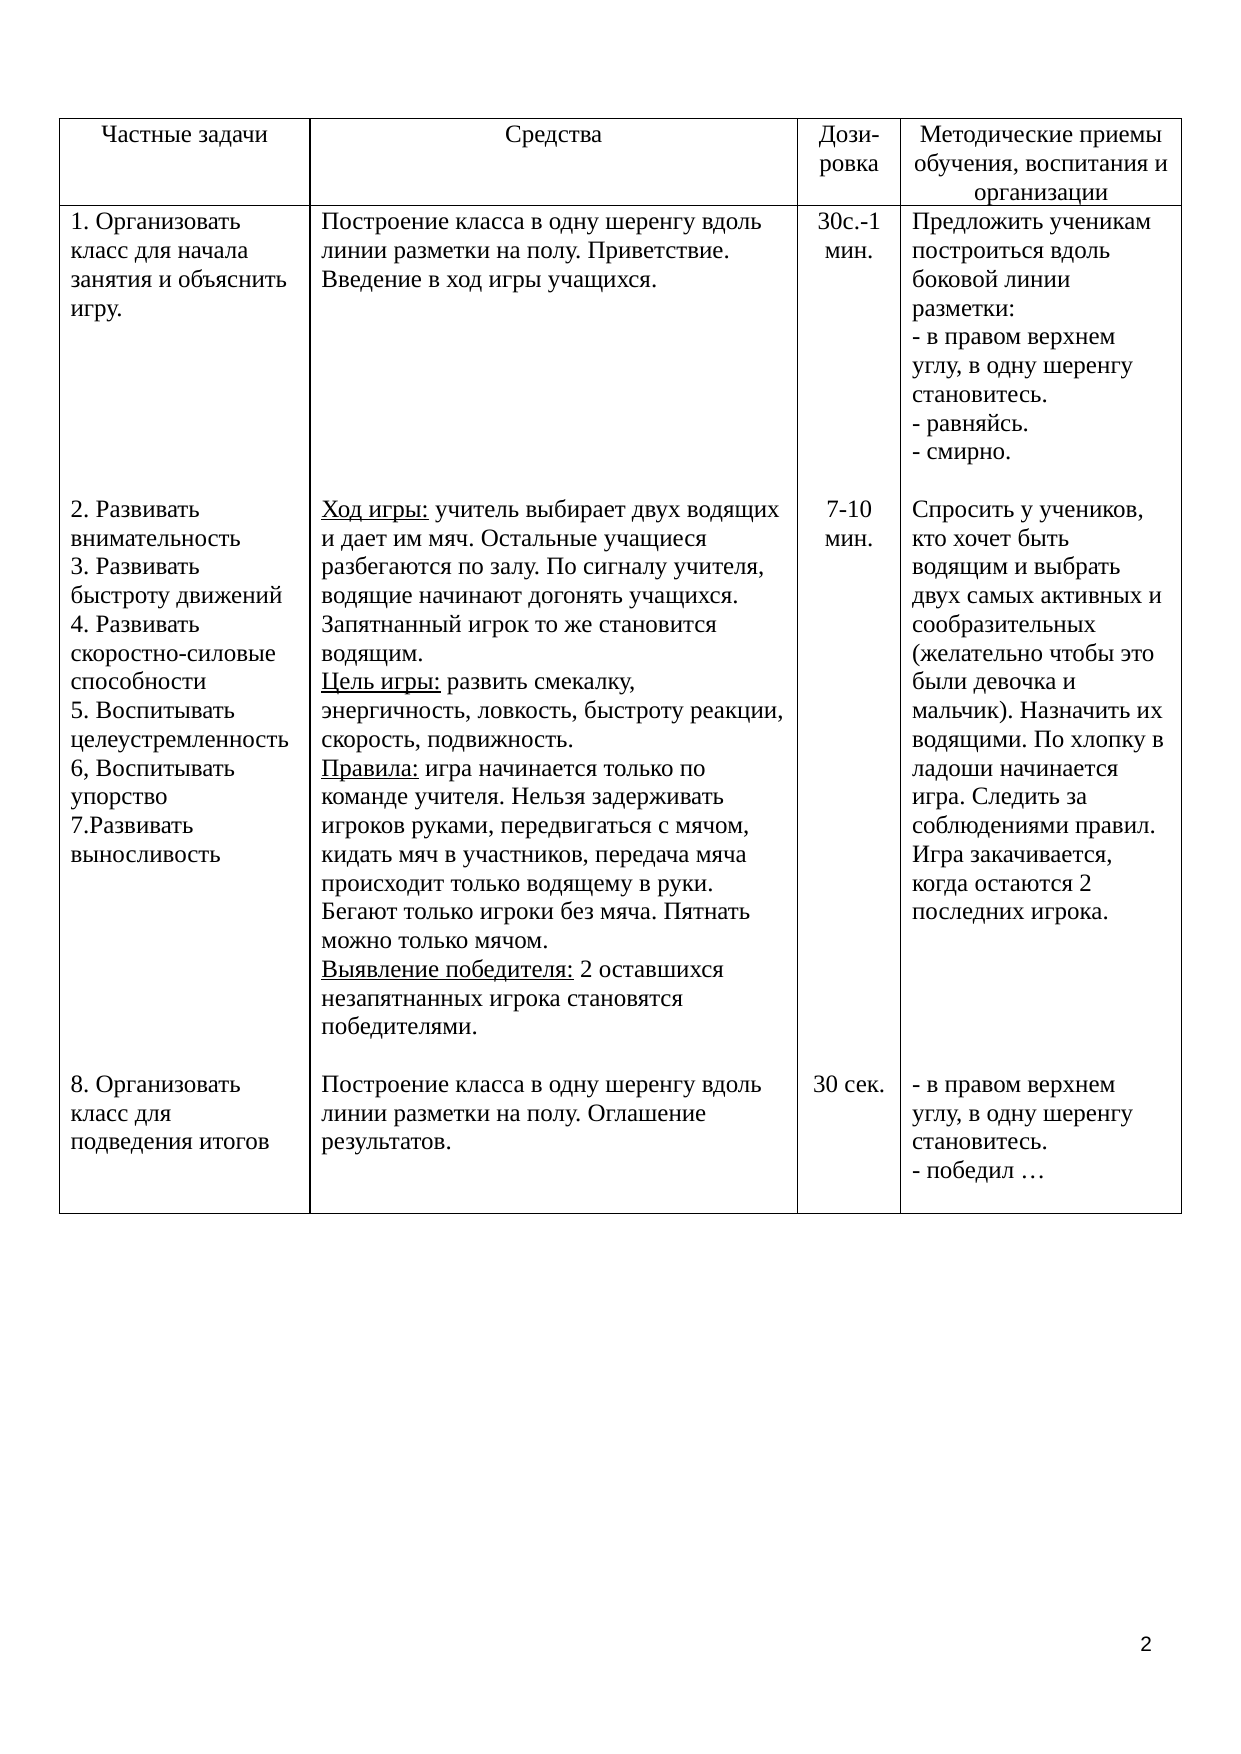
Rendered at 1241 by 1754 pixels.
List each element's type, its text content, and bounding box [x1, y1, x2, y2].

table_cell Предложить ученикам построиться вдоль боковой линии разметки: - в правом верхнем углу, в одну шеренгу становитесь. - равняйсь. - смирно. Спросить у учеников, кто хочет быть водящим и выбрать двух самых активных и сообразительных (желательно чтобы это были девочка и мальчик). Назначить их водящими. По хлопку в ладоши начинается игра. Следить за соблюдениями правил. Игра закачивается, когда остаются 2 последних игрока. - в правом верхнем углу, в одну шеренгу становитесь. - победил … [901, 206, 1181, 1213]
table_cell 1. Организовать класс для начала занятия и объяснить игру. 2. Развивать внимательность 3. Развивать быстроту движений 4. Развивать скоростно-силовые способности 5. Воспитывать целеустремленность 6, Воспитывать упорство 7.Развивать выносливость 8. Организовать класс для подведения итогов [60, 206, 309, 1213]
table_cell Построение класса в одну шеренгу вдоль линии разметки на полу. Приветствие. Введение в ход игры учащихся. Ход игры: учитель выбирает двух водящих и дает им мяч. Остальные учащиеся разбегаются по залу. По сигналу учителя, водящие начинают догонять учащихся. Запятнанный игрок то же становится водящим. Цель игры: развить смекалку, энергичность, ловкость, быстроту реакции, скорость, подвижность. Правила: игра начинается только по команде учителя. Нельзя задерживать игроков руками, передвигаться с мячом, кидать мяч в участников, передача мяча происходит только водящему в руки. Бегают только игроки без мяча. Пятнать можно только мячом. Выявление победителя: 2 оставшихся незапятнанных игрока становятся победителями. Построение класса в одну шеренгу вдоль линии разметки на полу. Оглашение результатов. [311, 206, 797, 1213]
table_header Частные задачи [60, 119, 309, 205]
table_header Средства [311, 119, 797, 205]
table_header Методические приемы обучения, воспитания и организации [901, 119, 1181, 205]
table_header Дози- ровка [798, 119, 900, 205]
table_cell 30с.-1 мин. 7-10 мин. 30 сек. [798, 206, 900, 1213]
